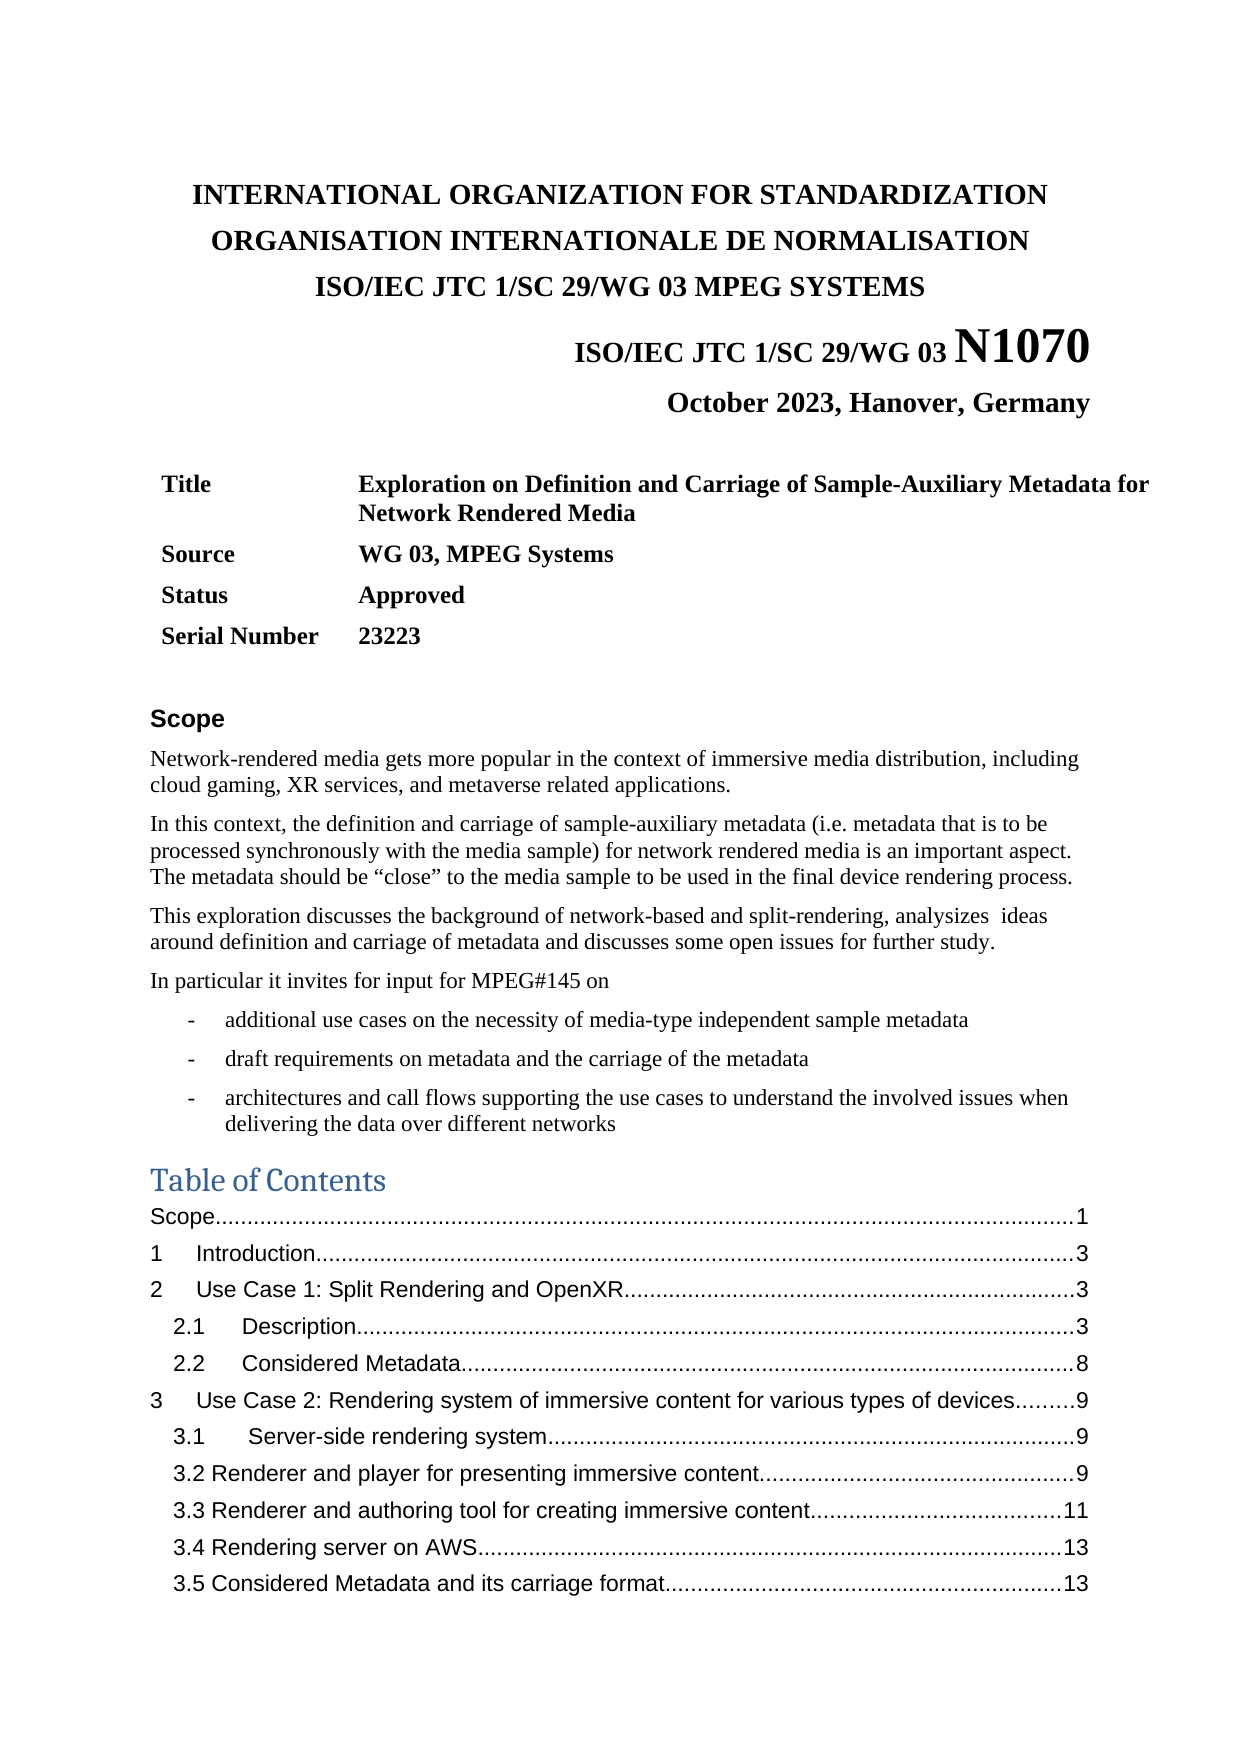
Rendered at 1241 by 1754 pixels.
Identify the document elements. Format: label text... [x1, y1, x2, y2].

text ISO/IEC JTC 1/SC 29/WG 03 N1070 [150, 315, 1090, 373]
text In particular it invites for input for MPEG#145 on [150, 967, 1090, 993]
text Network-rendered media gets more popular in the context of immersive media distribution, including cloud gaming, XR services, and metaverse related applications. [150, 745, 1090, 798]
text This exploration discusses the background of network-based and split-rendering, analysizes ideas around definition and carriage of metadata and discusses some open issues for further study. [150, 902, 1090, 954]
table_header Exploration on Definition and Carriage of Sample-Auxiliary Metadata for Network Rendered Media [347, 469, 1209, 539]
table_cell Source [150, 539, 347, 580]
subtitle Scope [150, 704, 1090, 733]
list additional use cases on the necessity of media-type independent sample metadata [187, 1006, 1090, 1032]
table_cell Approved [347, 580, 1209, 621]
text ISO/IEC JTC 1/SC 29/WG 03 MPEG SYSTEMS [150, 269, 1090, 303]
text In this context, the definition and carriage of sample-auxiliary metadata (i.e. metadata that is to be processed synchronously with the media sample) for network rendered media is an important aspect. The metadata should be “close” to the media sample to be used in the final device rendering process. [150, 810, 1090, 889]
text INTERNATIONAL ORGANIZATION FOR STANDARDIZATION [150, 177, 1090, 211]
text October 2023, Hanover, Germany [150, 385, 1090, 419]
list draft requirements on metadata and the carriage of the metadata [187, 1045, 1090, 1071]
list architectures and call flows supporting the use cases to understand the involved issues when delivering the data over different networks [187, 1084, 1090, 1136]
table_cell 23223 [347, 621, 1209, 663]
table_cell WG 03, MPEG Systems [347, 539, 1209, 580]
table_cell Status [150, 580, 347, 621]
table_header Title [150, 469, 347, 539]
table_cell Serial Number [150, 621, 347, 663]
text ORGANISATION INTERNATIONALE DE NORMALISATION [150, 223, 1090, 257]
